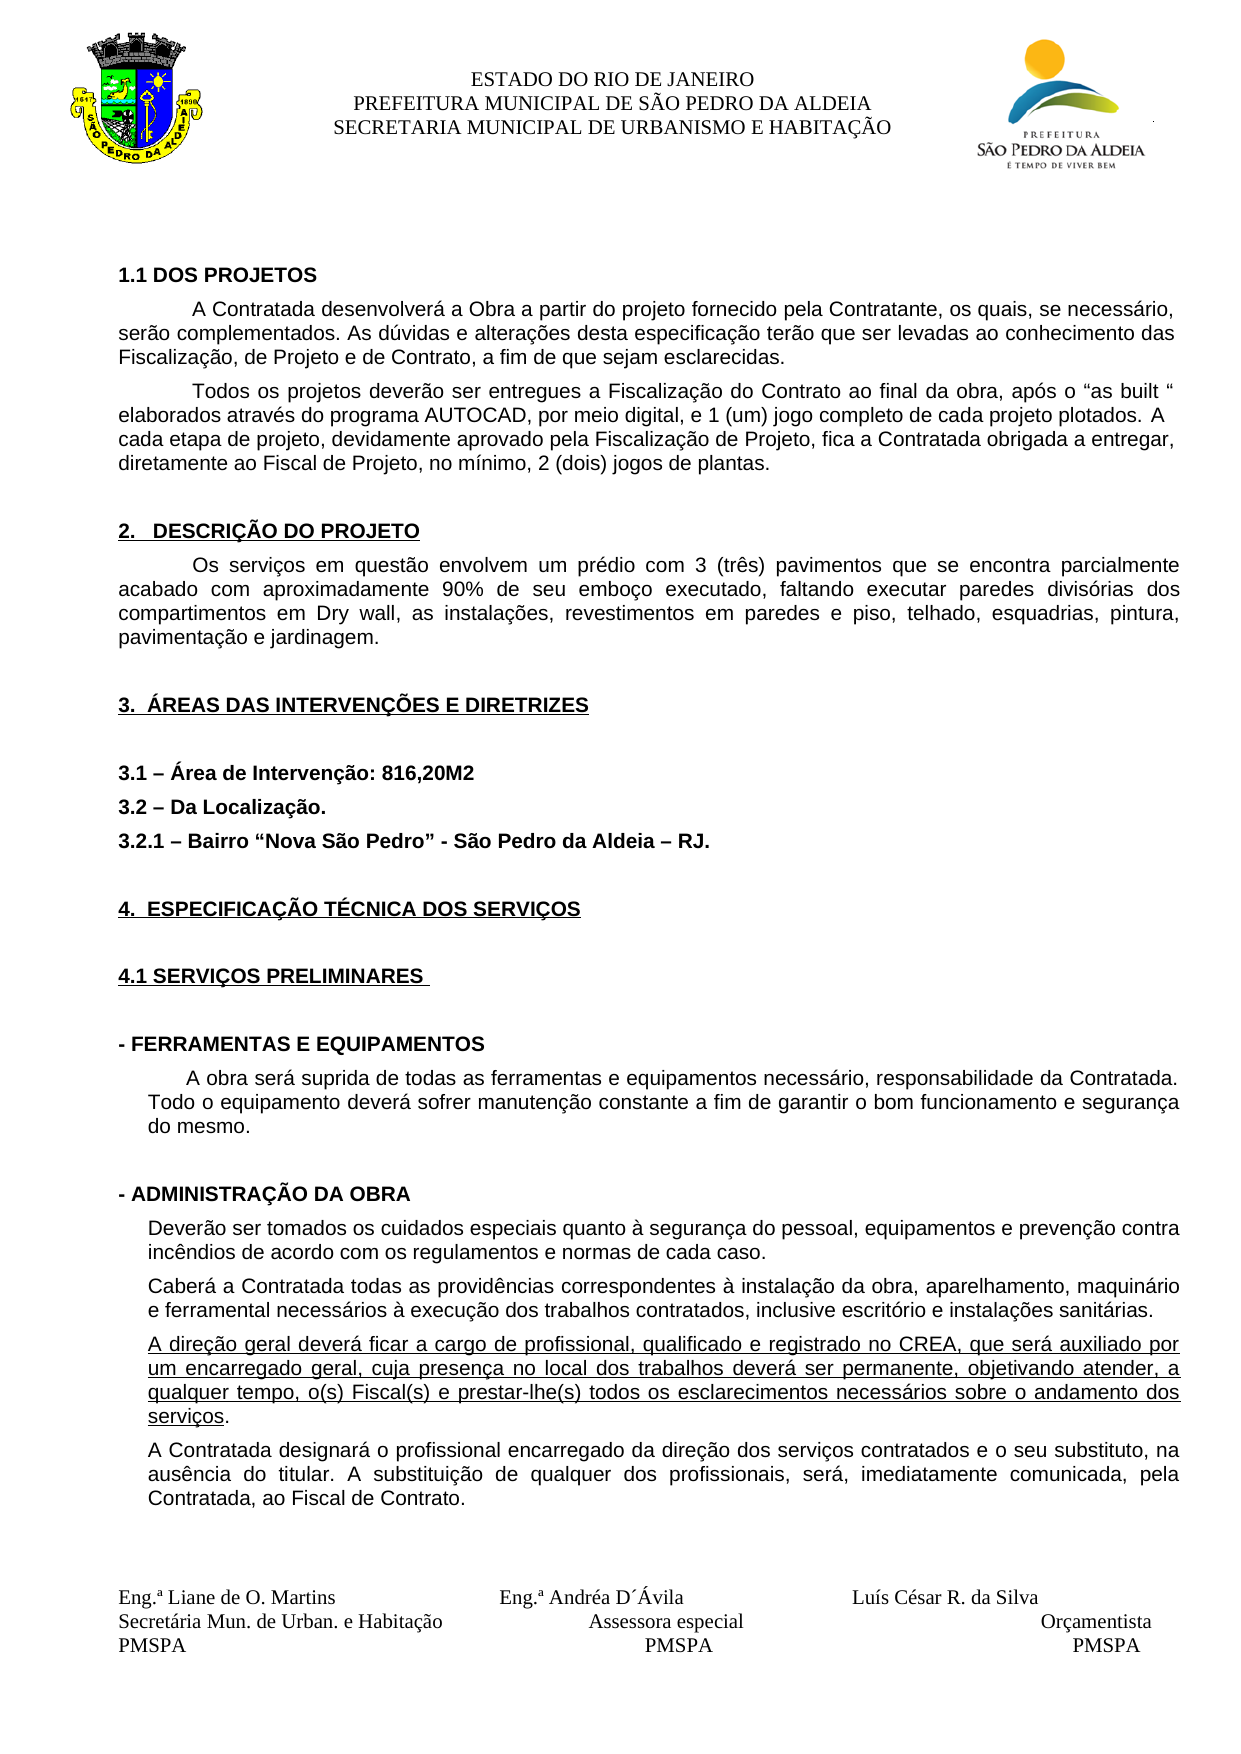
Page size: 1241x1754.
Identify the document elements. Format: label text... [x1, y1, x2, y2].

picture [972, 31, 1164, 171]
text Todos os projetos deverão ser entregues a Fiscalização do Contrato ao final da obra, após o “as built “ elaborados através do programa AUTOCAD, por meio digital, e 1 (um) jogo completo de cada projeto plotados. A cada etapa de projeto, devidamente aprovado pela Fiscalização de Projeto, fica a Contratada obrigada a entregar, diretamente ao Fiscal de Projeto, no mínimo, 2 (dois) jogos de plantas. [118, 379, 1176, 475]
text Os serviços em questão envolvem um prédio com 3 (três) pavimentos que se encontra parcialmente acabado com aproximadamente 90% de seu emboço executado, faltando executar paredes divisórias dos compartimentos em Dry wall, as instalações, revestimentos em paredes e piso, telhado, esquadrias, pintura, pavimentação e jardinagem. [118, 553, 1181, 649]
text Caberá a Contratada todas as providências correspondentes à instalação da obra, aparelhamento, maquinário e ferramental necessários à execução dos trabalhos contratados, inclusive escritório e instalações sanitárias. [148, 1274, 1181, 1322]
picture [63, 28, 206, 165]
text 3.2.1 – Bairro “Nova São Pedro” - São Pedro da Aldeia – RJ. [118, 828, 1181, 852]
text 3. ÁREAS DAS INTERVENÇÕES E DIRETRIZES [118, 693, 1181, 717]
list 4.1 SERVIÇOS PRELIMINARES [118, 964, 1181, 988]
text A direção geral deverá ficar a cargo de profissional, qualificado e registrado no CREA, que será auxiliado por um encarregado geral, cuja presença no local dos trabalhos deverá ser permanente, objetivando atender, a qualquer tempo, o(s) Fiscal(s) e prestar-lhe(s) todos os esclarecimentos necessários sobre o andamento dos serviços. [148, 1402, 1181, 1428]
text A Contratada desenvolverá a Obra a partir do projeto fornecido pela Contratante, os quais, se necessário, serão complementados. As dúvidas e alterações desta especificação terão que ser levadas ao conhecimento das Fiscalização, de Projeto e de Contrato, a fim de que sejam esclarecidas. [118, 297, 1176, 369]
text 3.2 – Da Localização. [118, 794, 1181, 818]
subtitle 2. DESCRIÇÃO DO PROJETO [118, 519, 1226, 543]
text 1.1 DOS PROJETOS [118, 263, 1181, 287]
text Deverão ser tomados os cuidados especiais quanto à segurança do pessoal, equipamentos e prevenção contra incêndios de acordo com os regulamentos e normas de cada caso. [148, 1216, 1181, 1264]
list 4. ESPECIFICAÇÃO TÉCNICA DOS SERVIÇOS [118, 896, 1181, 920]
text A Contratada designará o profissional encarregado da direção dos serviços contratados e o seu substituto, na ausência do titular. A substituição de qualquer dos profissionais, será, imediatamente comunicada, pela Contratada, ao Fiscal de Contrato. [148, 1438, 1181, 1509]
list - ADMINISTRAÇÃO DA OBRA [118, 1182, 1181, 1206]
text A obra será suprida de todas as ferramentas e equipamentos necessário, responsabilidade da Contratada. Todo o equipamento deverá sofrer manutenção constante a fim de garantir o bom funcionamento e segurança do mesmo. [148, 1066, 1181, 1138]
text 3.1 – Área de Intervenção: 816,20M2 [118, 761, 1181, 784]
text A direção geral deverá ficar a cargo de profissional, qualificado e registrado no CREA, que será auxiliado por um encarregado geral, cuja presença no local dos trabalhos deverá ser permanente, objetivando atender, a qualquer tempo, o(s) Fiscal(s) e prestar-lhe(s) todos os esclarecimentos necessários sobre o andamento dos serviços. [148, 1378, 1181, 1401]
text A direção geral deverá ficar a cargo de profissional, qualificado e registrado no CREA, que será auxiliado por um encarregado geral, cuja presença no local dos trabalhos deverá ser permanente, objetivando atender, a qualquer tempo, o(s) Fiscal(s) e prestar-lhe(s) todos os esclarecimentos necessários sobre o andamento dos serviços. [148, 1332, 1181, 1377]
text - FERRAMENTAS E EQUIPAMENTOS [118, 1032, 1181, 1056]
